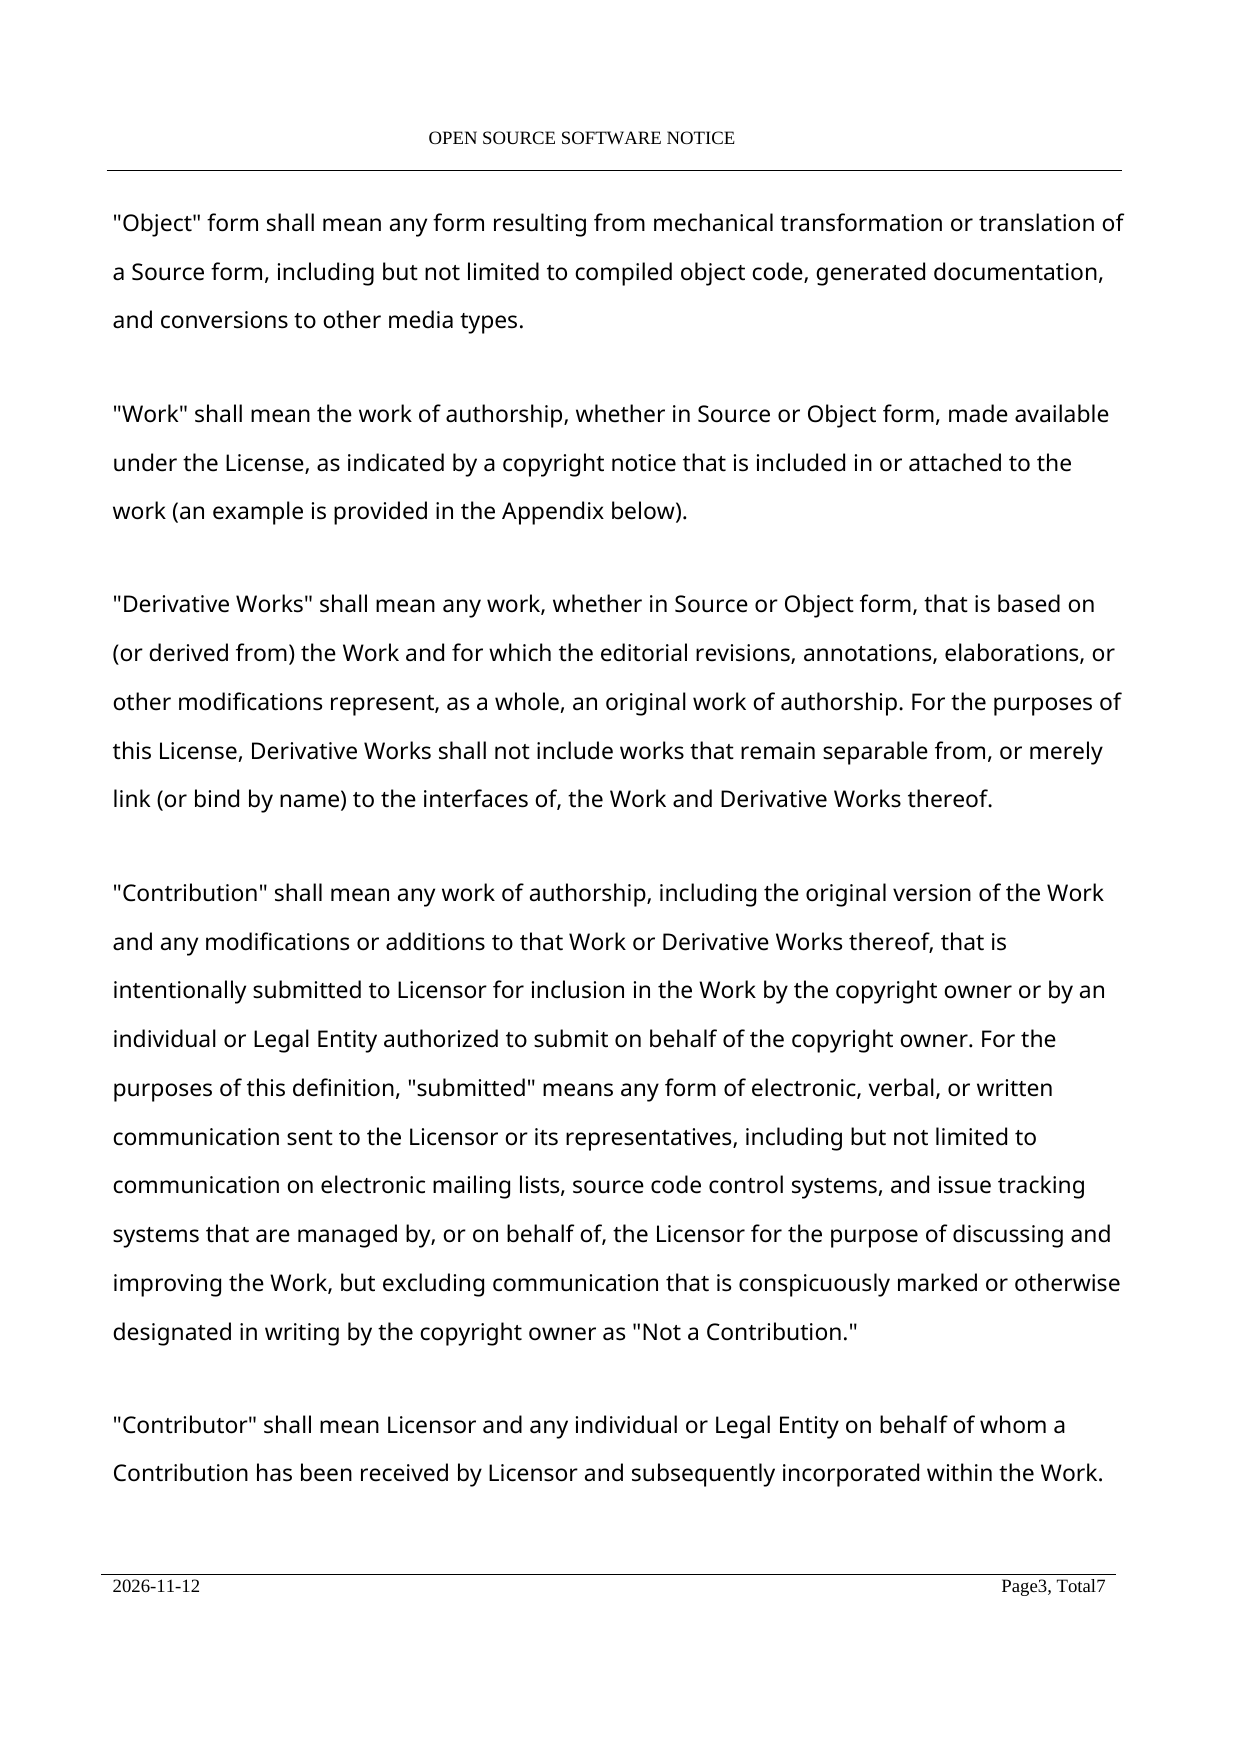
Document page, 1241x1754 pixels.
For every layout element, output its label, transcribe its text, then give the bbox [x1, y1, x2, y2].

text "Contribution" shall mean any work of authorship, including the original version of the Work and any modifications or additions to that Work or Derivative Works thereof, that is intentionally submitted to Licensor for inclusion in the Work by the copyright owner or by an individual or Legal Entity authorized to submit on behalf of the copyright owner. For the purposes of this definition, "submitted" means any form of electronic, verbal, or written communication sent to the Licensor or its representatives, including but not limited to communication on electronic mailing lists, source code control systems, and issue tracking systems that are managed by, or on behalf of, the Licensor for the purpose of discussing and improving the Work, but excluding communication that is conspicuously marked or otherwise designated in writing by the copyright owner as "Not a Contribution." [112, 876, 1128, 1347]
text "Object" form shall mean any form resulting from mechanical transformation or translation of a Source form, including but not limited to compiled object code, generated documentation, and conversions to other media types. [112, 206, 1128, 336]
text "Derivative Works" shall mean any work, whether in Source or Object form, that is based on (or derived from) the Work and for which the editorial revisions, annotations, elaborations, or other modifications represent, as a whole, an original work of authorship. For the purposes of this License, Derivative Works shall not include works that remain separable from, or merely link (or bind by name) to the interfaces of, the Work and Derivative Works thereof. [112, 588, 1128, 815]
text "Contributor" shall mean Licensor and any individual or Legal Entity on behalf of whom a Contribution has been received by Licensor and subsequently incorporated within the Work. [112, 1408, 1128, 1489]
text "Work" shall mean the work of authorship, whether in Source or Object form, made available under the License, as indicated by a copyright notice that is included in or attached to the work (an example is provided in the Appendix below). [112, 397, 1128, 527]
